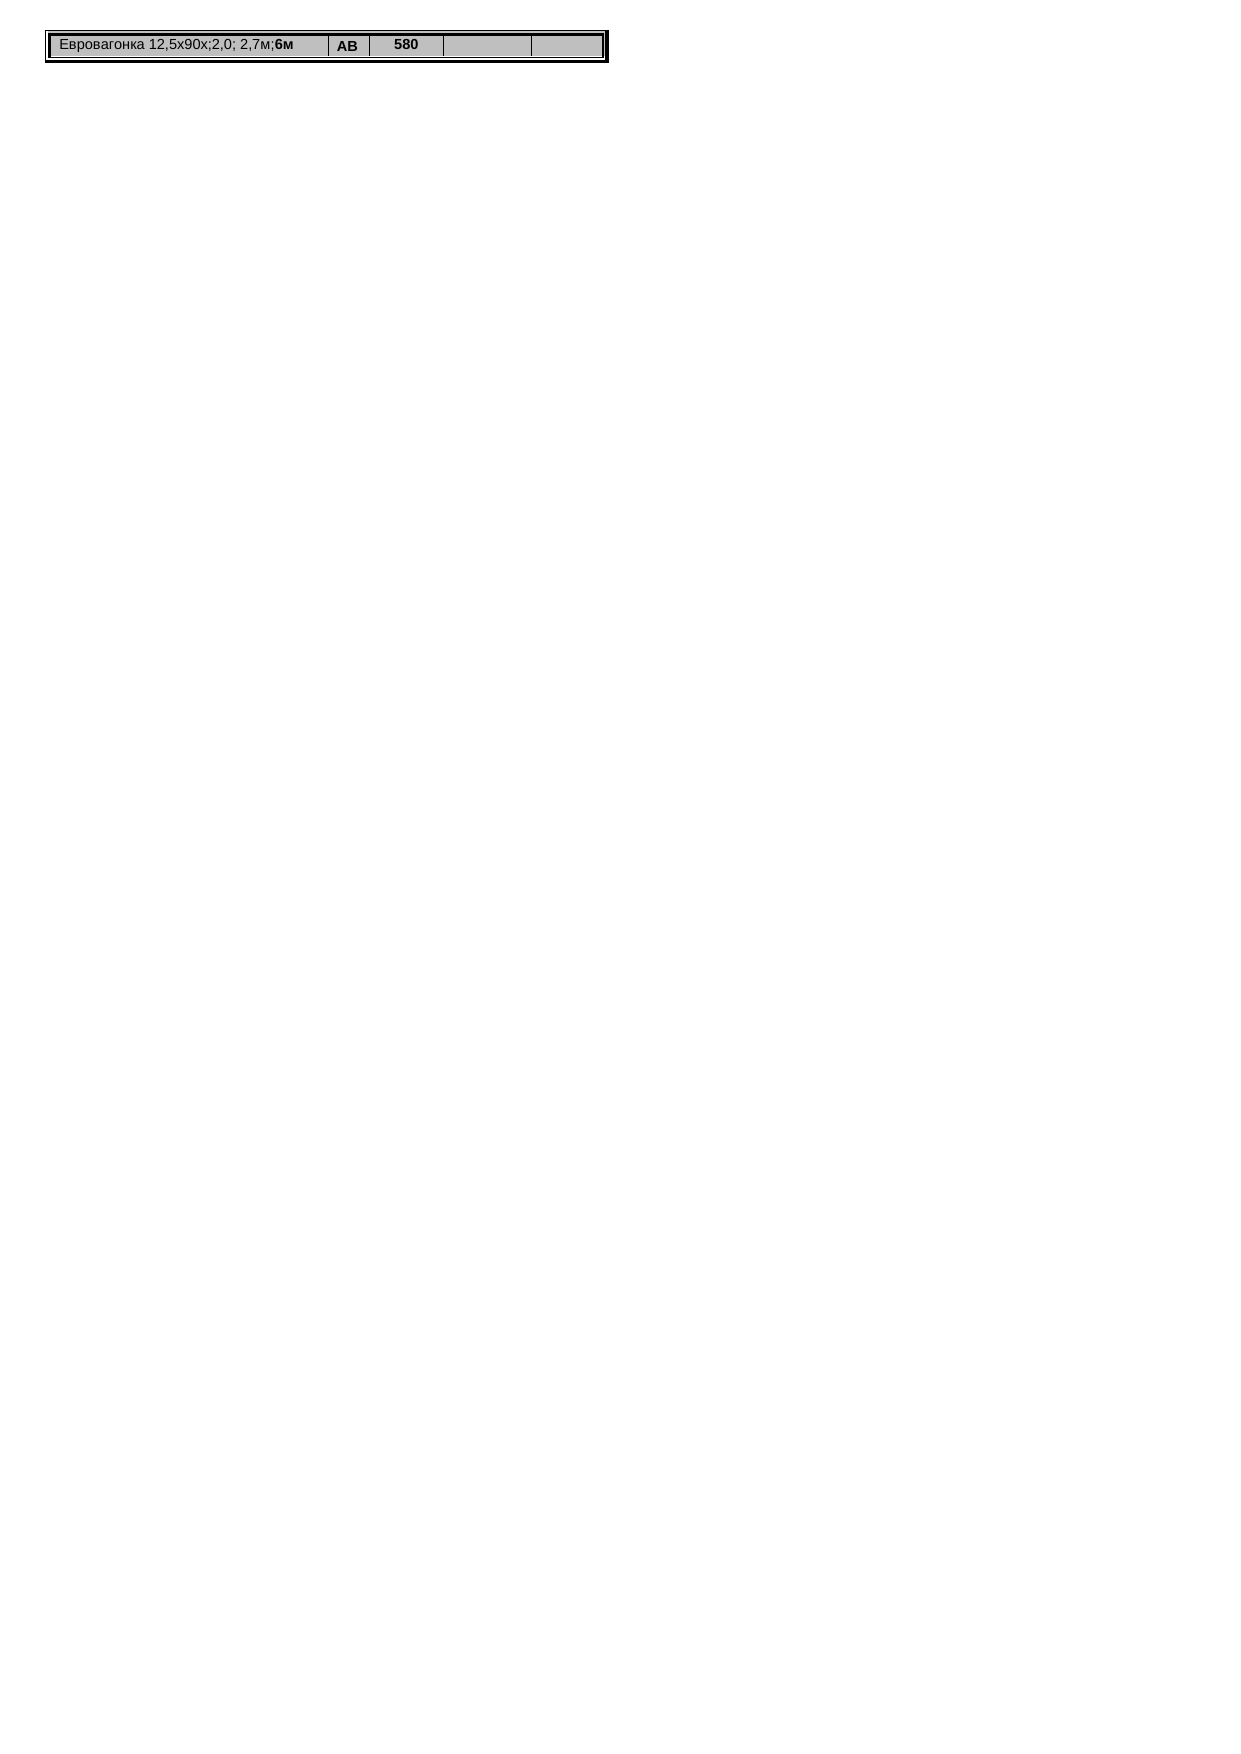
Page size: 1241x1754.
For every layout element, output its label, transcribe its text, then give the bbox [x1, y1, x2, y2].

table_cell Евровагонка 12,5х90х;2,0; 2,7м;6м [51, 36, 328, 56]
table_cell 580 [370, 36, 443, 56]
table_cell [532, 36, 602, 56]
table_cell АВ [329, 36, 369, 56]
table_cell [444, 36, 531, 56]
